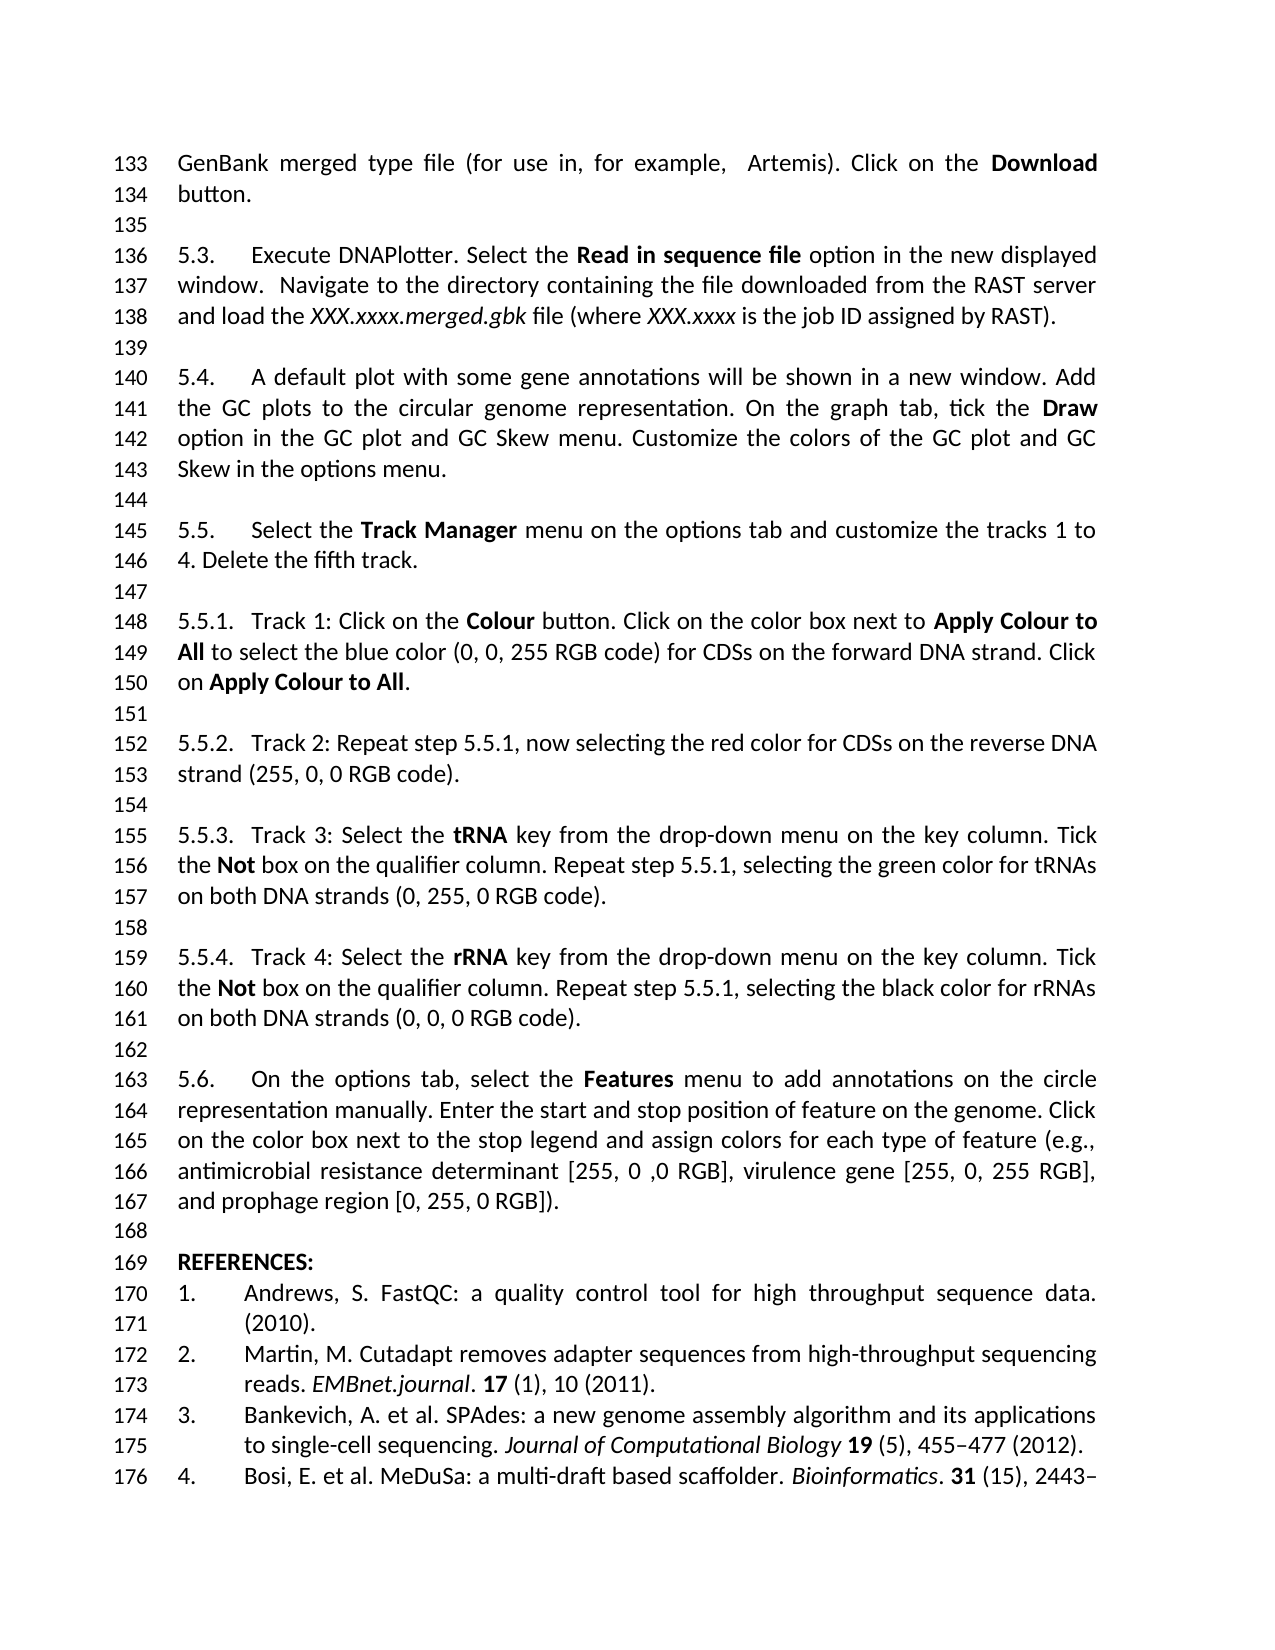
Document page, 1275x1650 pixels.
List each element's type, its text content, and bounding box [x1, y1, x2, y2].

list On the options tab, select the Features menu to add annotations on the circle representation manually. Enter the start and stop position of feature on the genome. Click on the color box next to the stop legend and assign colors for each type of feature (e.g., antimicrobial resistance determinant [255, 0 ,0 RGB], virulence gene [255, 0, 255 RGB], and prophage region [0, 255, 0 RGB]). [177, 1063, 1098, 1216]
list Track 2: Repeat step 5.5.1, now selecting the red color for CDSs on the reverse DNA strand (255, 0, 0 RGB code). [177, 727, 1098, 788]
list Track 1: Click on the Colour button. Click on the color box next to Apply Colour to All to select the blue color (0, 0, 255 RGB code) for CDSs on the forward DNA strand. Click on Apply Colour to All. [177, 605, 1098, 697]
text 1. Andrews, S. FastQC: a quality control tool for high throughput sequence data. (2010). [177, 1277, 1098, 1338]
text 3. Bankevich, A. et al. SPAdes: a new genome assembly algorithm and its applications to single-cell sequencing. Journal of Computational Biology 19 (5), 455–477 (2012). [177, 1399, 1098, 1460]
list A default plot with some gene annotations will be shown in a new window. Add the GC plots to the circular genome representation. On the graph tab, tick the Draw option in the GC plot and GC Skew menu. Customize the colors of the GC plot and GC Skew in the options menu. [177, 361, 1098, 483]
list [177, 148, 1098, 209]
text 2. Martin, M. Cutadapt removes adapter sequences from high-throughput sequencing reads. EMBnet.journal. 17 (1), 10 (2011). [177, 1338, 1098, 1399]
list Track 3: Select the tRNA key from the drop-down menu on the key column. Tick the Not box on the qualifier column. Repeat step 5.5.1, selecting the green color for tRNAs on both DNA strands (0, 255, 0 RGB code). [177, 819, 1098, 911]
list Track 4: Select the rRNA key from the drop-down menu on the key column. Tick the Not box on the qualifier column. Repeat step 5.5.1, selecting the black color for rRNAs on both DNA strands (0, 0, 0 RGB code). [177, 941, 1098, 1033]
list Execute DNAPlotter. Select the Read in sequence file option in the new displayed window. Navigate to the directory containing the file downloaded from the RAST server and load the XXX.xxxx.merged.gbk file (where XXX.xxxx is the job ID assigned by RAST). [177, 239, 1098, 331]
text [177, 1460, 1098, 1491]
text REFERENCES: [177, 1246, 1098, 1277]
list Select the Track Manager menu on the options tab and customize the tracks 1 to 4. Delete the fifth track. [177, 514, 1098, 575]
